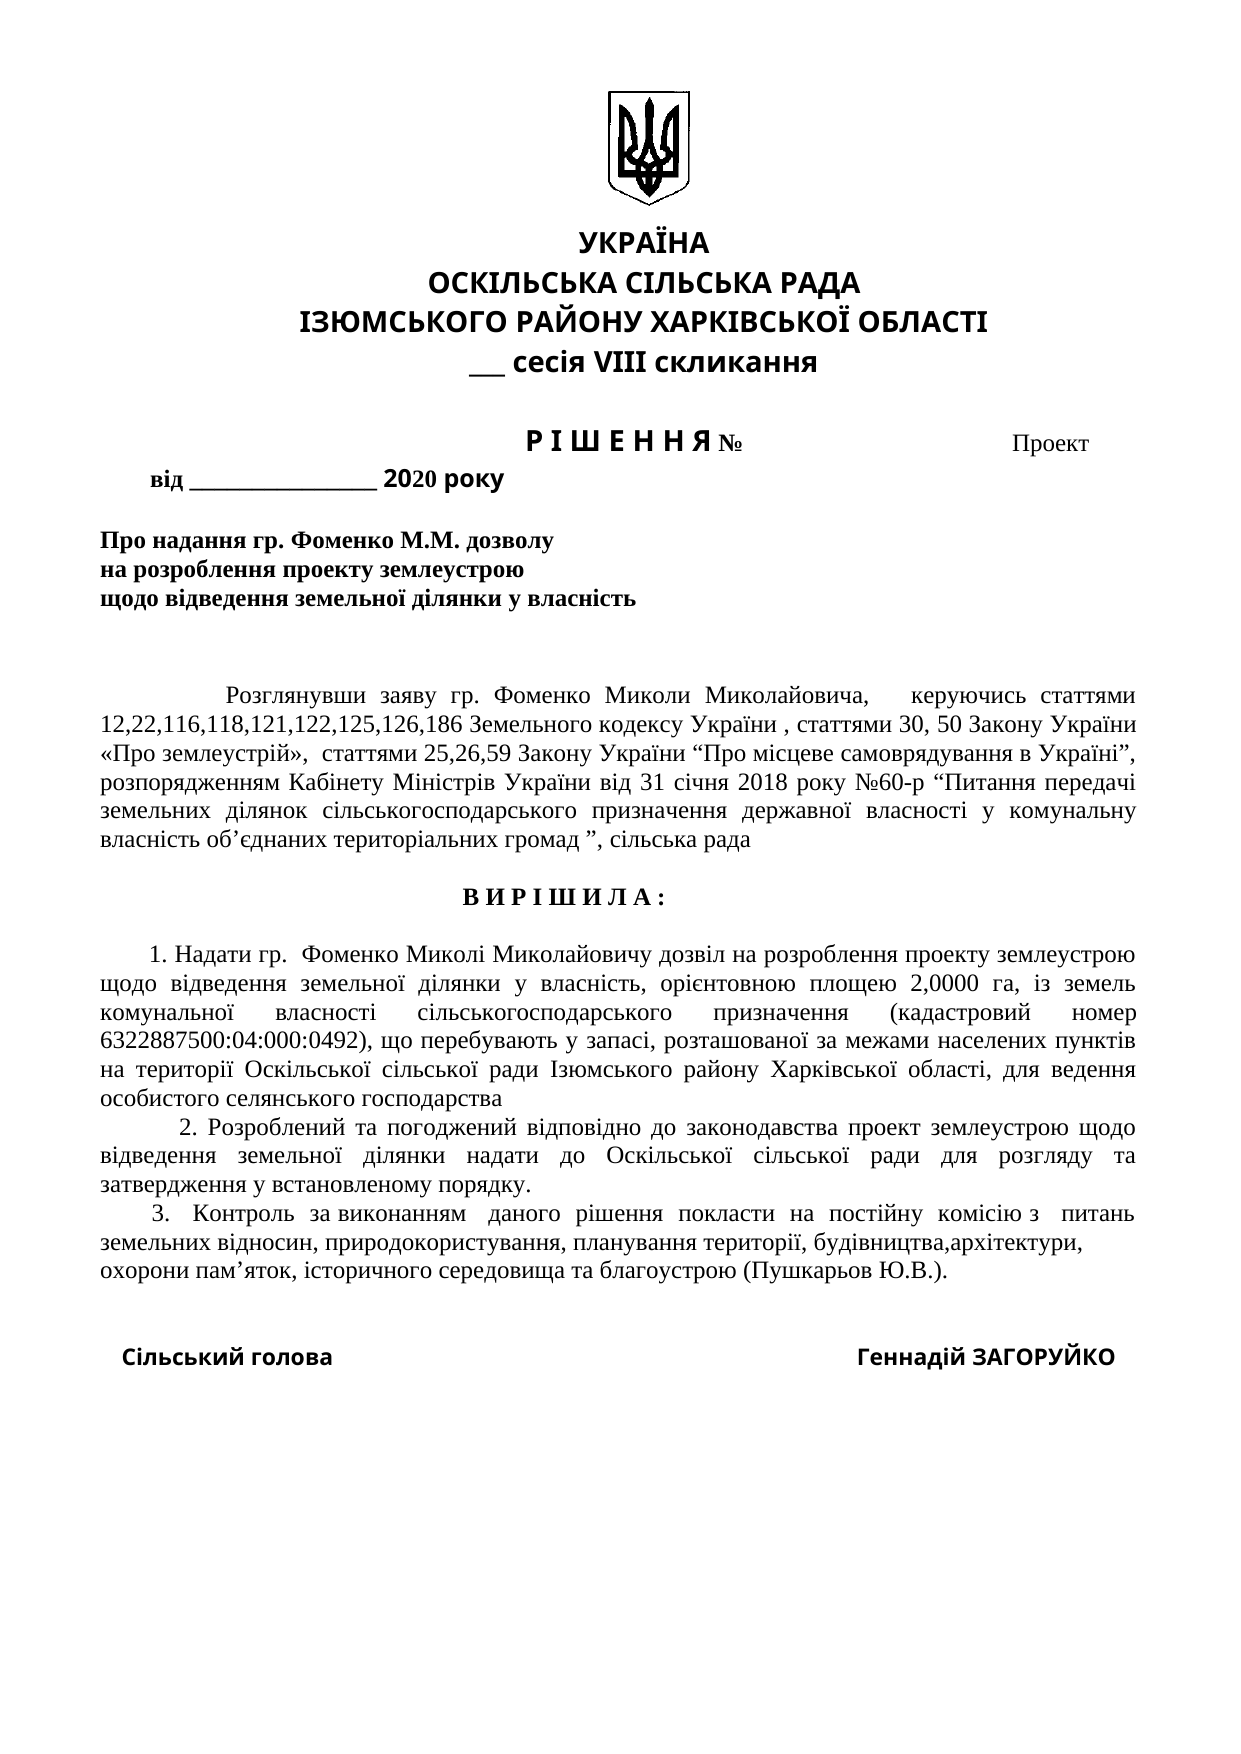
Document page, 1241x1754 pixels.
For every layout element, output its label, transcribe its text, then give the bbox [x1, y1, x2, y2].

text Р І Ш Е Н Н Я № Проект [150, 421, 1137, 460]
text 3. Контроль за виконанням даного рішення покласти на постійну комісію з питань земельних відносин, природокористування, планування території, будівництва,архітектури, [100, 1198, 1137, 1255]
text на розроблення проекту землеустрою [100, 554, 1137, 583]
text щодо відведення земельної ділянки у власність [100, 583, 1137, 612]
text від _______________ 2020 року [150, 460, 1137, 494]
text ___ сесія VІІІ скликання [150, 341, 1137, 381]
table_header [111, 89, 1130, 222]
text охорони пам’яток, історичного середовища та благоустрою (Пушкарьов Ю.В.). [100, 1255, 1137, 1284]
text УКРАЇНА [150, 222, 1137, 262]
text Сільський голова Геннадій ЗАГОРУЙКО [100, 1341, 1137, 1372]
text 2. Розроблений та погоджений відповідно до законодавства проект землеустрою щодо відведення земельної ділянки надати до Оскільської сільської ради для розгляду та затвердження у встановленому порядку. [100, 1112, 1137, 1198]
text В И Р І Ш И Л А : [100, 882, 1137, 910]
text Про надання гр. Фоменко М.М. дозволу [100, 526, 1137, 554]
text Розглянувши заяву гр. Фоменко Миколи Миколайовича, керуючись статтями 12,22,116,118,121,122,125,126,186 Земельного кодексу України , статтями 30, 50 Закону України «Про землеустрій», статтями 25,26,59 Закону України “Про місцеве самоврядування в Україні”, розпорядженням Кабінету Міністрів України від 31 січня 2018 року №60-р “Питання передачі земельних ділянок сільськогосподарського призначення державної власності у комунальну власність об’єднаних територіальних громад ”, сільська рада [100, 680, 1137, 853]
text 1. Надати гр. Фоменко Миколі Миколайовичу дозвіл на розроблення проекту землеустрою щодо відведення земельної ділянки у власність, орієнтовною площею 2,0000 га, із земель комунальної власності сільськогосподарського призначення (кадастровий номер 6322887500:04:000:0492), що перебувають у запасі, розташованої за межами населених пунктів на території Оскільської сільської ради Ізюмського району Харківської області, для ведення особистого селянського господарства [100, 939, 1137, 1112]
text ОСКІЛЬСЬКА СІЛЬСЬКА РАДА [150, 262, 1137, 302]
text ІЗЮМСЬКОГО РАЙОНУ ХАРКІВСЬКОЇ ОБЛАСТІ [150, 302, 1137, 341]
